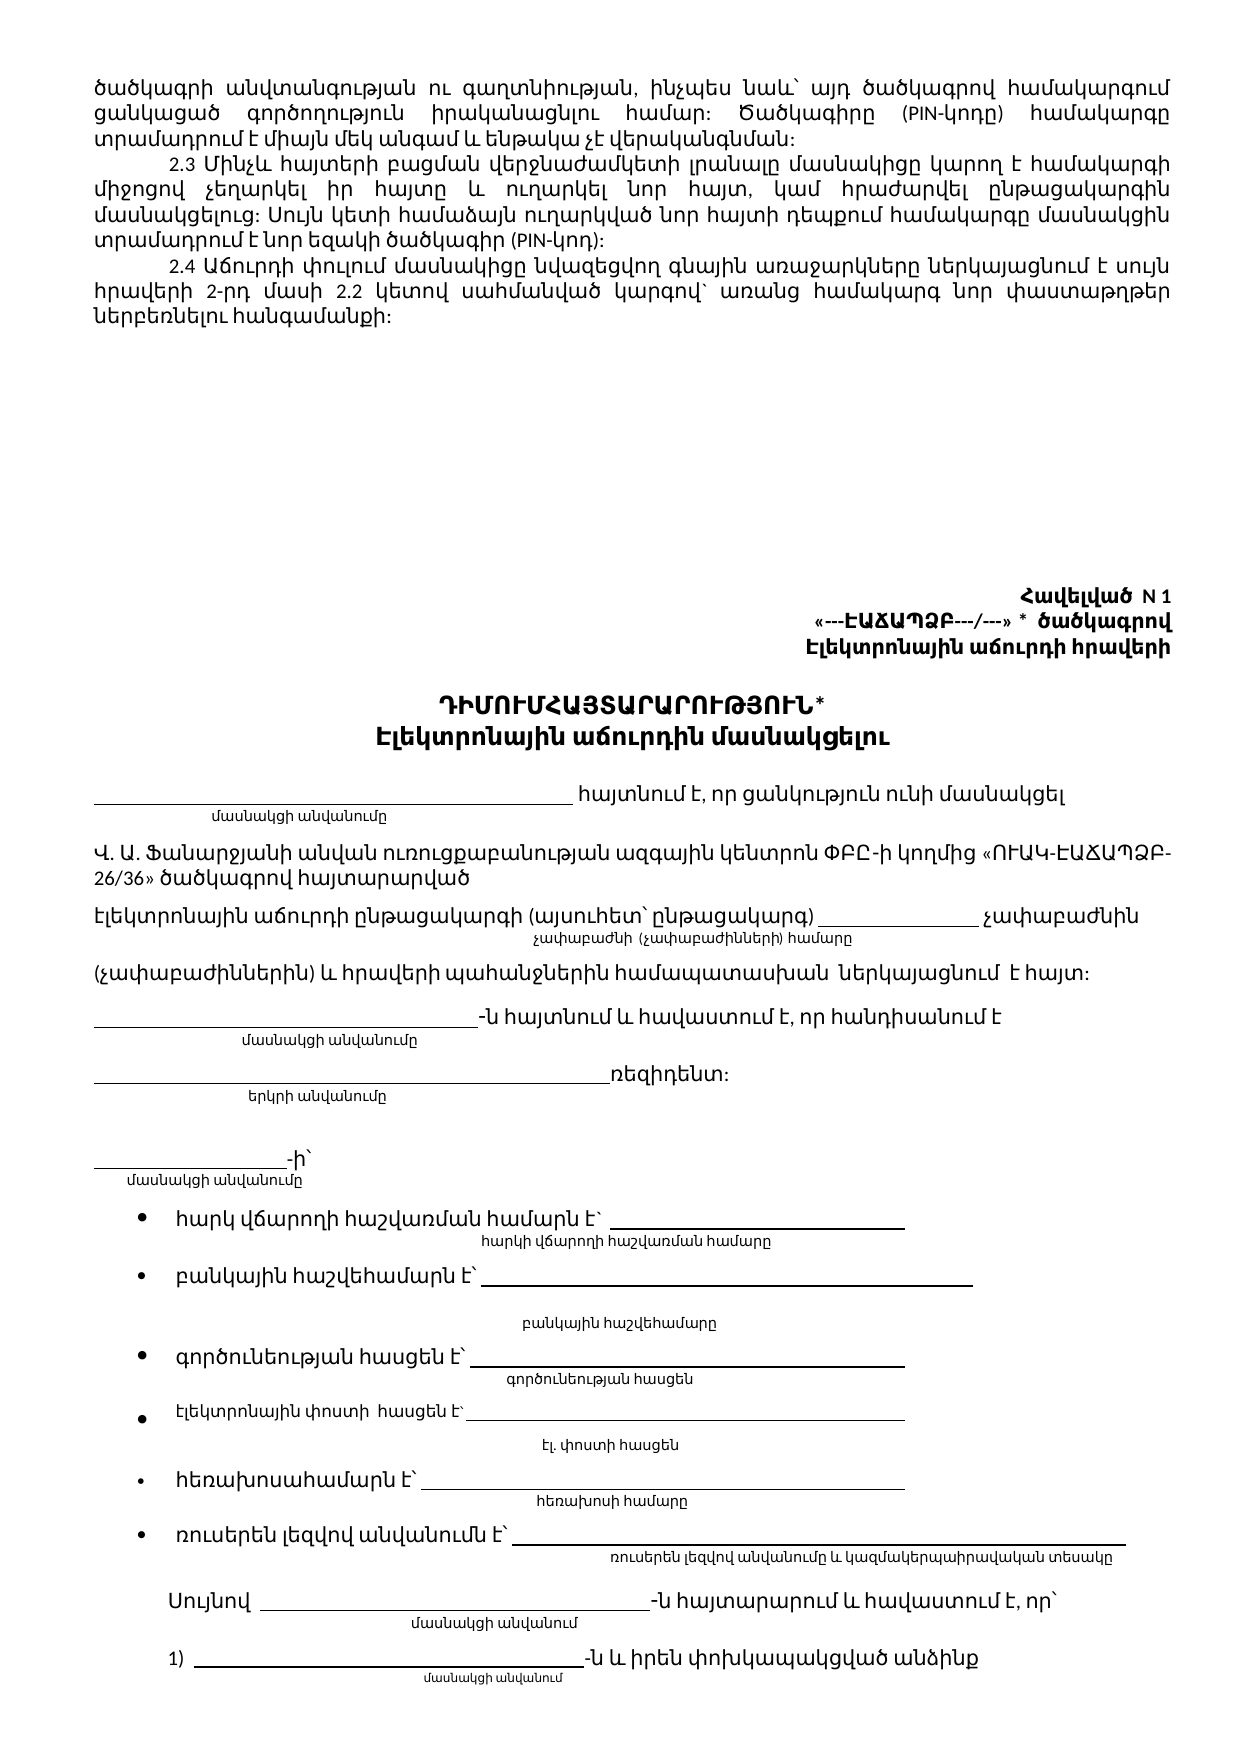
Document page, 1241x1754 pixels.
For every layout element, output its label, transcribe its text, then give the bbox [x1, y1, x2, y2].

text -ի՝ [94, 1146, 1171, 1172]
text Սույնով -ն հայտարարում և հավաստում է, որ՝ [94, 1584, 1171, 1614]
text հայտնում է, որ ցանկություն ունի մասնակցել [94, 782, 1171, 807]
list գործունեության հասցեն է՝ [138, 1344, 1171, 1370]
text էլեկտրոնային աճուրդի ընթացակարգի (այսուհետ՝ ընթացակարգ) չափաբաժնին [94, 904, 1171, 929]
text ռեզիդենտ: [94, 1061, 1171, 1087]
text մասնակցի անվանում [94, 1614, 1171, 1645]
text ռուսերեն լեզվով անվանումը և կազմակերպաիրավական տեսակը [536, 1548, 1171, 1579]
text 1) -ն և իրեն փոխկապակցված անձինք [94, 1645, 1171, 1670]
text «---ԷԱՃԱՊՁԲ---/---» * ծածկագրով [94, 609, 1171, 634]
text մասնակցի անվանումը [94, 1172, 1171, 1202]
text էլ. փոստի հասցեն [94, 1436, 1171, 1467]
text Վ. Ա. Ֆանարջյանի անվան ուռուցքաբանության ազգային կենտրոն ՓԲԸ-ի կողմից «ՈՒԱԿ-ԷԱՃԱՊՁԲ-26/36» ծածկագրով հայտարարված [94, 838, 1171, 891]
text ԴԻՄՈՒՄՀԱՅՏԱՐԱՐՈՒԹՅՈՒՆ* [94, 690, 1171, 721]
list ռուսերեն լեզվով անվանումն է՝ [138, 1523, 1171, 1548]
text բանկային հաշվեհամարը [94, 1314, 1171, 1344]
text մասնակցի անվանումը [94, 1031, 1171, 1061]
text Էլեկտրոնային աճուրդի հրավերի [94, 634, 1171, 659]
text -ն հայտնում և հավաստում է, որ հանդիսանում է [94, 1000, 1171, 1031]
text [94, 75, 1171, 151]
text երկրի անվանումը [94, 1087, 1171, 1117]
text մասնակցի անվանում [94, 1670, 1171, 1696]
list հարկ վճարողի հաշվառման համարն է` [138, 1202, 1171, 1233]
list հեռախոսահամարն է՝ [138, 1467, 1171, 1492]
text գործունեության հասցեն [94, 1370, 1171, 1401]
text հարկի վճարողի հաշվառման համարը [94, 1233, 1171, 1263]
list բանկային հաշվեհամարն է՝ [138, 1263, 1171, 1314]
subtitle Էլեկտրոնային աճուրդին մասնակցելու [94, 721, 1171, 751]
text հեռախոսի համարը [462, 1492, 1171, 1523]
text մասնակցի անվանումը [94, 807, 1171, 838]
list էլեկտրոնային փոստի հասցեն է՝ [138, 1401, 1171, 1436]
text (չափաբաժիններին) և հրավերի պահանջներին համապատասխան ներկայացնում է հայտ: [94, 960, 1171, 985]
text չափաբաժնի (չափաբաժինների) համարը [94, 929, 1171, 960]
text 2.3 Մինչև հայտերի բացման վերջնաժամկետի լրանալը մասնակիցը կարող է համակարգի միջոցով չեղարկել իր հայտը և ուղարկել նոր հայտ, կամ հրաժարվել ընթացակարգին մասնակցելուց: Սույն կետի համաձայն ուղարկված նոր հայտի դեպքում համակարգը մասնակցին տրամադրում է նոր եզակի ծածկագիր (PIN-կոդ): [94, 151, 1171, 253]
text Հավելված N 1 [94, 583, 1171, 609]
text 2.4 Աճուրդի փուլում մասնակիցը նվազեցվող գնային առաջարկները ներկայացնում է սույն հրավերի 2-րդ մասի 2.2 կետով սահմանված կարգով` առանց համակարգ նոր փաստաթղթեր ներբեռնելու հանգամանքի: [94, 253, 1171, 329]
